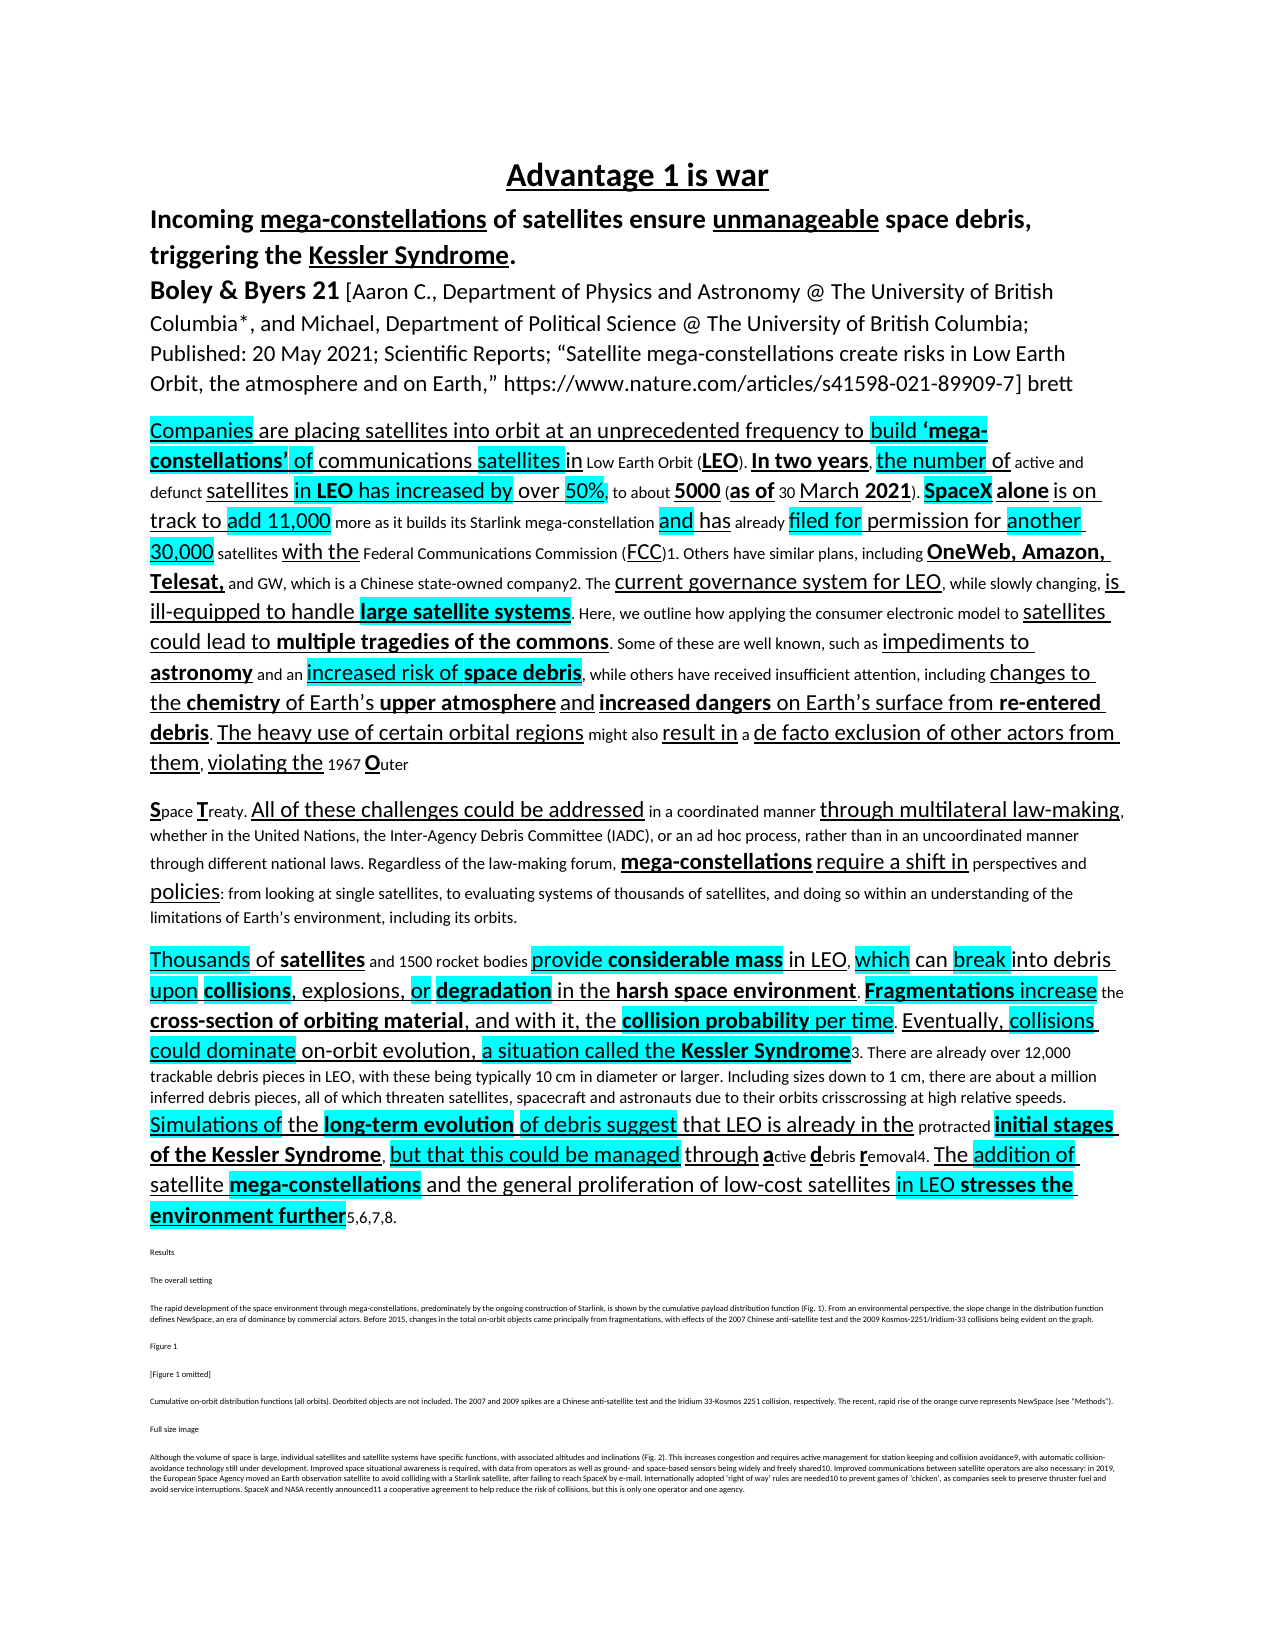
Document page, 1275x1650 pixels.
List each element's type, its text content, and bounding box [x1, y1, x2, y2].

subtitle Advantage 1 is war [150, 154, 1125, 195]
text Boley & Byers 21 [Aaron C., Department of Physics and Astronomy @ The University of British Columbia*, and Michael, Department of Political Science @ The University of British Columbia; Published: 20 May 2021; Scientific Reports; “Satellite mega-constellations create risks in Low Earth Orbit, the atmosphere and on Earth,” https://www.nature.com/articles/s41598-021-89909-7] brett [150, 273, 1125, 397]
text Thousands of satellites and 1500 rocket bodies provide considerable mass in LEO, which can break into debris upon collisions, explosions, or degradation in the harsh space environment. Fragmentations increase the cross-section of orbiting material, and with it, the collision probability per time. Eventually, collisions could dominate on-orbit evolution, a situation called the Kessler Syndrome3. There are already over 12,000 trackable debris pieces in LEO, with these being typically 10 cm in diameter or larger. Including sizes down to 1 cm, there are about a million inferred debris pieces, all of which threaten satellites, spacecraft and astronauts due to their orbits crisscrossing at high relative speeds. Simulations of the long-term evolution of debris suggest that LEO is already in the protracted initial stages of the Kessler Syndrome, but that this could be managed through active debris removal4. The addition of satellite mega-constellations and the general proliferation of low-cost satellites in LEO stresses the environment further5,6,7,8. [150, 946, 1125, 1229]
text Space Treaty. All of these challenges could be addressed in a coordinated manner through multilateral law-making, whether in the United Nations, the Inter-Agency Debris Committee (IADC), or an ad hoc process, rather than in an uncoordinated manner through different national laws. Regardless of the law-making forum, mega-constellations require a shift in perspectives and policies: from looking at single satellites, to evaluating systems of thousands of satellites, and doing so within an understanding of the limitations of Earth’s environment, including its orbits. [150, 795, 1125, 927]
text Companies are placing satellites into orbit at an unprecedented frequency to build ‘mega-constellations’ of communications satellites in Low Earth Orbit (LEO). In two years, the number of active and defunct satellites in LEO has increased by over 50%, to about 5000 (as of 30 March 2021). SpaceX alone is on track to add 11,000 more as it builds its Starlink mega-constellation and has already filed for permission for another 30,000 satellites with the Federal Communications Commission (FCC)1. Others have similar plans, including OneWeb, Amazon, Telesat, and GW, which is a Chinese state-owned company2. The current governance system for LEO, while slowly changing, is ill-equipped to handle large satellite systems. Here, we outline how applying the consumer electronic model to satellites could lead to multiple tragedies of the commons. Some of these are well known, such as impediments to astronomy and an increased risk of space debris, while others have received insufficient attention, including changes to the chemistry of Earth’s upper atmosphere and increased dangers on Earth’s surface from re-entered debris. The heavy use of certain orbital regions might also result in a de facto exclusion of other actors from them, violating the 1967 Outer [150, 416, 1125, 776]
subtitle Incoming mega-constellations of satellites ensure unmanageable space debris, triggering the Kessler Syndrome. [150, 202, 1125, 271]
